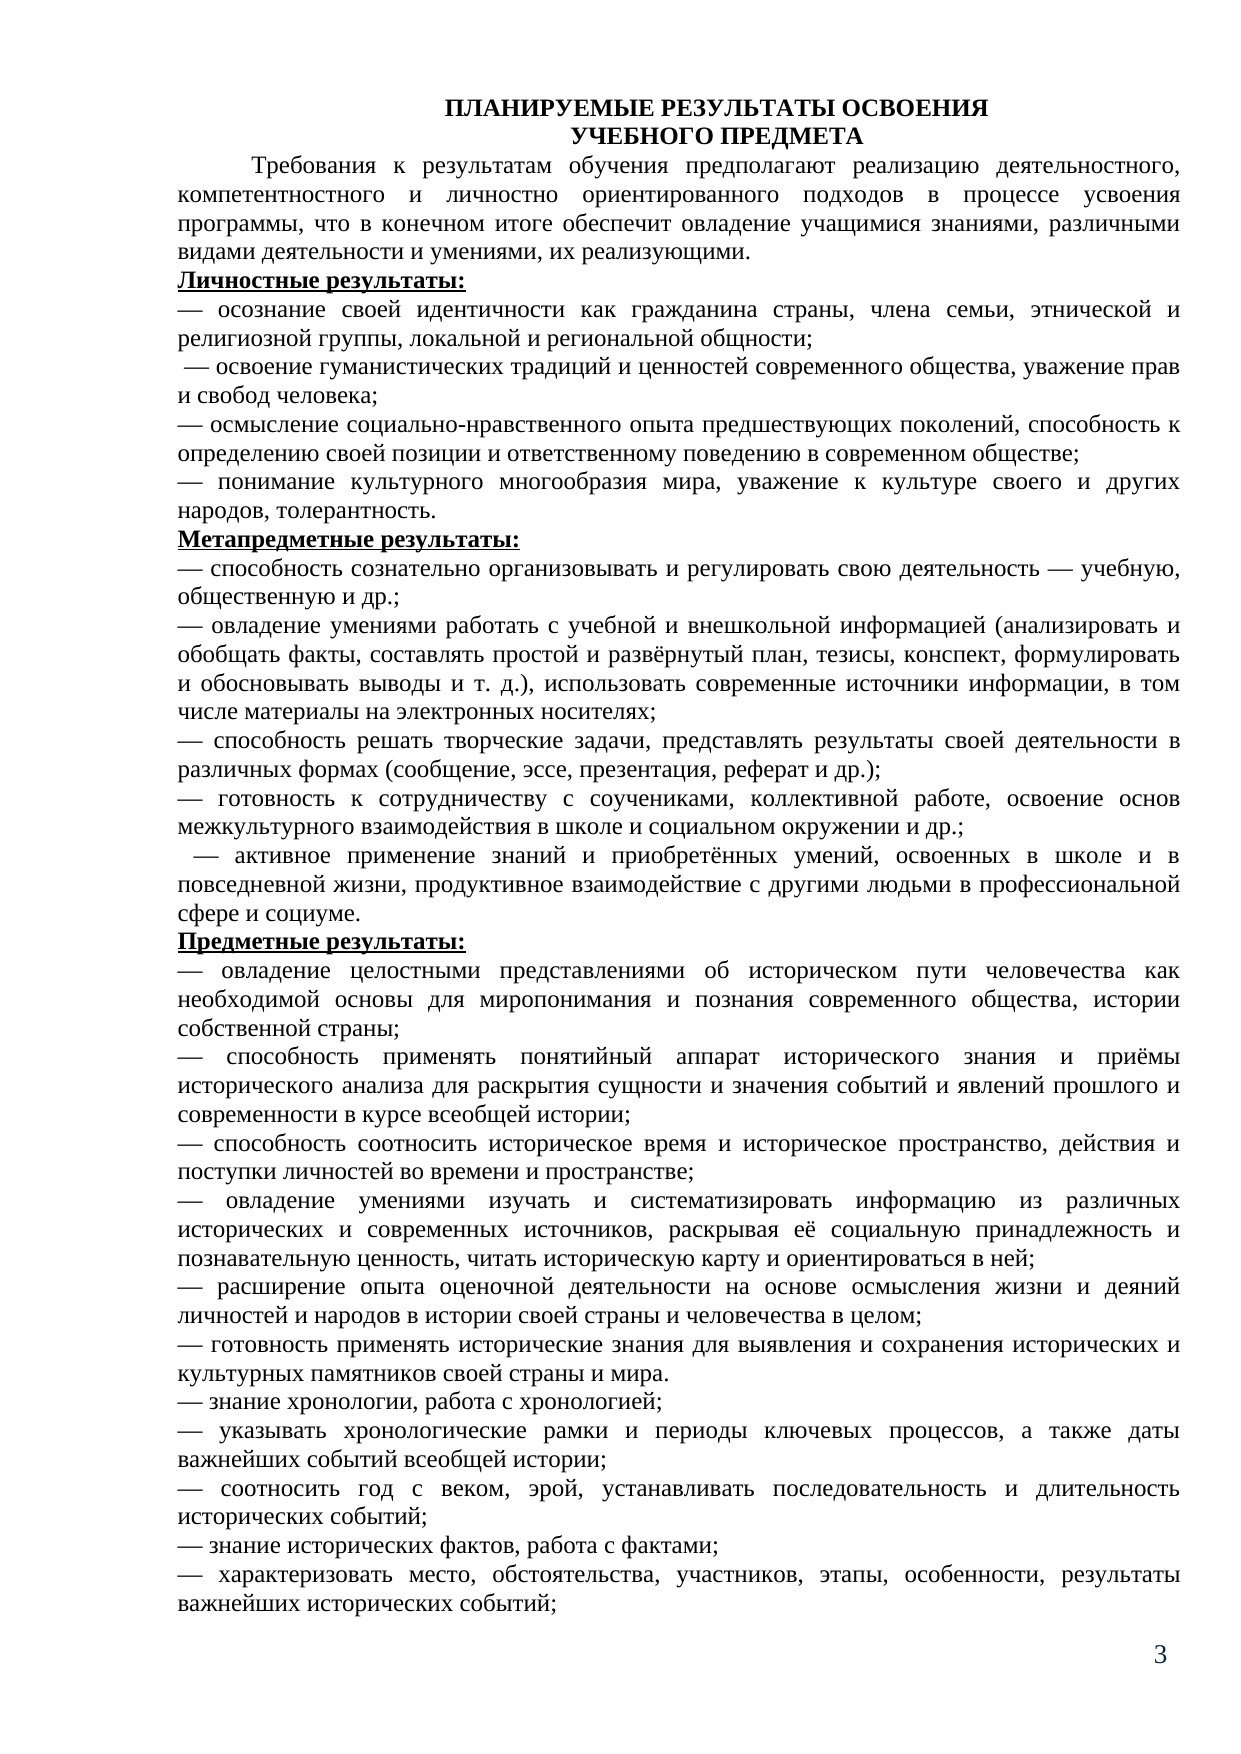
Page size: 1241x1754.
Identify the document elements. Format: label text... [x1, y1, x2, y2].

text Предметные результаты: [177, 926, 1181, 955]
text УЧЕБНОГО ПРЕДМЕТА [252, 121, 1181, 150]
text — способность сознательно организовывать и регулировать свою деятельность — учебную, общественную и др.; [177, 553, 1181, 610]
text — активное применение знаний и приобретённых умений, освоенных в школе и в повседневной жизни, продуктивное взаимодействие с другими людьми в профессиональной сфере и социуме. [177, 840, 1181, 926]
text — овладение умениями изучать и систематизировать информацию из различных исторических и современных источников, раскрывая её социальную принадлежность и познавательную ценность, читать историческую карту и ориентироваться в ней; [177, 1185, 1181, 1271]
text — знание исторических фактов, работа с фактами; [177, 1530, 1181, 1559]
text — соотносить год с веком, эрой, устанавливать последовательность и длительность исторических событий; [177, 1473, 1181, 1530]
text — расширение опыта оценочной деятельности на основе осмысления жизни и деяний личностей и народов в истории своей страны и человечества в целом; [177, 1271, 1181, 1329]
text — способность соотносить историческое время и историческое пространство, действия и поступки личностей во времени и пространстве; [177, 1128, 1181, 1185]
text — осмысление социально-нравственного опыта предшествующих поколений, способность к определению своей позиции и ответственному поведению в современном обществе; [177, 409, 1181, 466]
text ПЛАНИРУЕМЫЕ РЕЗУЛЬТАТЫ ОСВОЕНИЯ [252, 93, 1181, 121]
text — готовность к сотрудничеству с соучениками, коллективной работе, освоение основ межкультурного взаимодействия в школе и социальном окружении и др.; [177, 783, 1181, 840]
text Личностные результаты: [177, 265, 1181, 294]
text — готовность применять исторические знания для выявления и сохранения исторических и культурных памятников своей страны и мира. [177, 1329, 1181, 1386]
text — способность решать творческие задачи, представлять результаты своей деятельности в различных формах (сообщение, эссе, презентация, реферат и др.); [177, 725, 1181, 783]
text — знание хронологии, работа с хронологией; [177, 1386, 1181, 1415]
text — овладение умениями работать с учебной и внешкольной информацией (анализировать и обобщать факты, составлять простой и развёрнутый план, тезисы, конспект, формулировать и обосновывать выводы и т. д.), использовать современные источники информации, в том числе материалы на электронных носителях; [177, 610, 1181, 725]
text — способность применять понятийный аппарат исторического знания и приёмы исторического анализа для раскрытия сущности и значения событий и явлений прошлого и современности в курсе всеобщей истории; [177, 1041, 1181, 1128]
text — понимание культурного многообразия мира, уважение к культуре своего и других народов, толерантность. [177, 466, 1181, 524]
text — овладение целостными представлениями об историческом пути человечества как необходимой основы для миропонимания и познания современного общества, истории собственной страны; [177, 955, 1181, 1041]
text — освоение гуманистических традиций и ценностей современного общества, уважение прав и свобод человека; [177, 351, 1181, 409]
text Требования к результатам обучения предполагают реализацию деятельностного, компетентностного и личностно ориентированного подходов в процессе усвоения программы, что в конечном итоге обеспечит овладение учащимися знаниями, различными видами деятельности и умениями, их реализующими. [177, 150, 1181, 265]
text — осознание своей идентичности как гражданина страны, члена семьи, этнической и религиозной группы, локальной и региональной общности; [177, 294, 1181, 351]
text — характеризовать место, обстоятельства, участников, этапы, особенности, результаты важнейших исторических событий; [177, 1559, 1181, 1616]
text Метапредметные результаты: [177, 524, 1181, 553]
text — указывать хронологические рамки и периоды ключевых процессов, а также даты важнейших событий всеобщей истории; [177, 1415, 1181, 1473]
